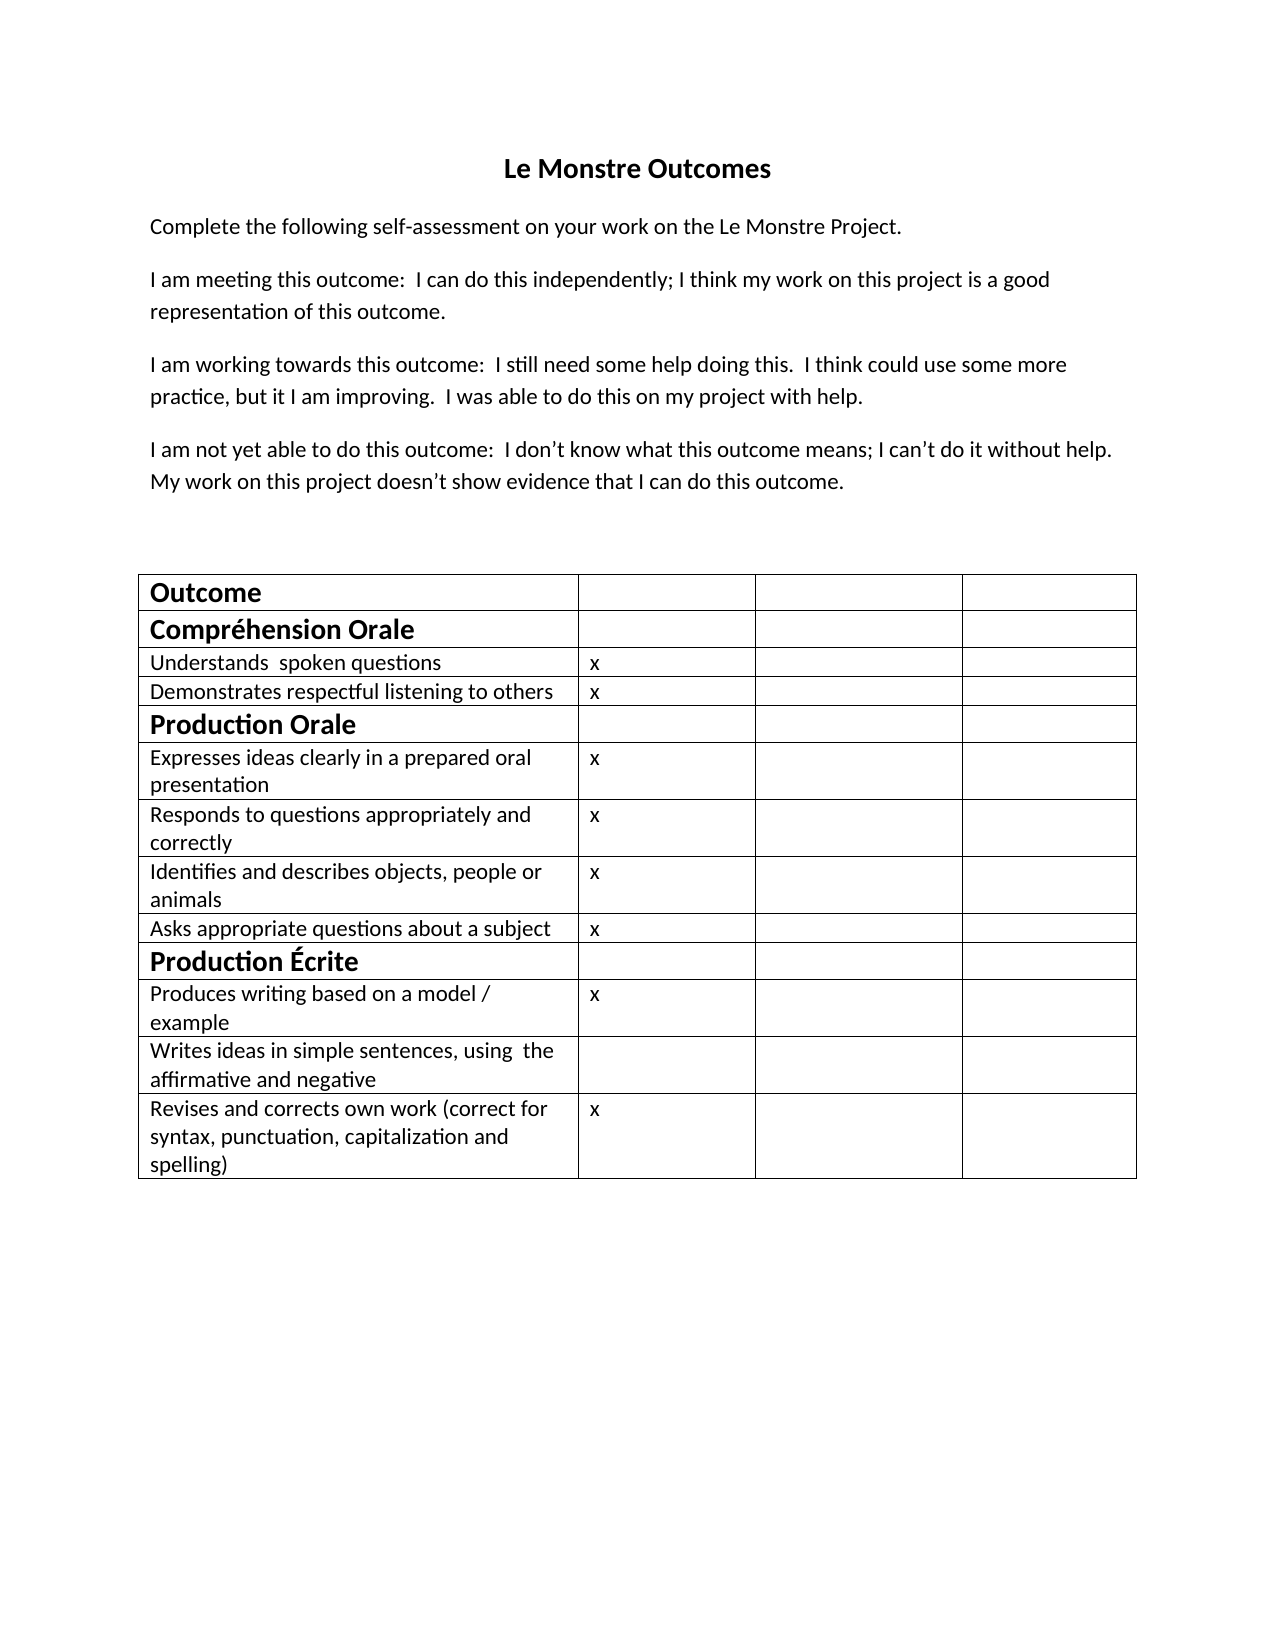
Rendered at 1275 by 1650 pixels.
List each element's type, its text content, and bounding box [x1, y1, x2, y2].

table_header [756, 575, 962, 610]
table_cell [756, 800, 962, 856]
table_cell [963, 980, 1136, 1036]
table_cell [579, 611, 755, 647]
table_cell [756, 706, 962, 742]
table_cell Produces writing based on a model / example [139, 980, 578, 1036]
table_cell [963, 648, 1136, 676]
text I am working towards this outcome: I still need some help doing this. I think could use some more practice, but it I am improving. I was able to do this on my project with help. [150, 350, 1125, 410]
table_cell Demonstrates respectful listening to others [139, 677, 578, 705]
table_cell [756, 743, 962, 799]
table_cell x [579, 800, 755, 856]
table_cell [756, 857, 962, 913]
table_cell Compréhension Orale [139, 611, 578, 647]
table_cell x [579, 857, 755, 913]
table_cell [963, 1094, 1136, 1178]
text I am not yet able to do this outcome: I don’t know what this outcome means; I can’t do it without help. My work on this project doesn’t show evidence that I can do this outcome. [150, 435, 1125, 495]
table_header Outcome [139, 575, 578, 610]
table_header [579, 575, 755, 610]
table_cell Identifies and describes objects, people or animals [139, 857, 578, 913]
table_cell Responds to questions appropriately and correctly [139, 800, 578, 856]
table_header [963, 575, 1136, 610]
table_cell Expresses ideas clearly in a prepared oral presentation [139, 743, 578, 799]
table_cell [756, 1037, 962, 1093]
table_cell [756, 677, 962, 705]
table_cell [963, 857, 1136, 913]
table_cell [579, 706, 755, 742]
table_cell [963, 611, 1136, 647]
table_cell [756, 611, 962, 647]
table_cell [963, 800, 1136, 856]
table_cell [963, 706, 1136, 742]
table_cell [756, 943, 962, 978]
table_cell x [579, 648, 755, 676]
table_cell x [579, 677, 755, 705]
table_cell Production Orale [139, 706, 578, 742]
table_cell [963, 914, 1136, 942]
table_cell Writes ideas in simple sentences, using the affirmative and negative [139, 1037, 578, 1093]
table_cell x [579, 743, 755, 799]
table_cell Revises and corrects own work (correct for syntax, punctuation, capitalization and spelling) [139, 1094, 578, 1178]
table_cell [579, 1037, 755, 1093]
table_cell Understands spoken questions [139, 648, 578, 676]
table_cell x [579, 980, 755, 1036]
table_cell [963, 1037, 1136, 1093]
text I am meeting this outcome: I can do this independently; I think my work on this project is a good representation of this outcome. [150, 265, 1125, 325]
table_cell [756, 980, 962, 1036]
table_cell [756, 914, 962, 942]
table_cell [756, 648, 962, 676]
table_cell [963, 943, 1136, 978]
table_cell Asks appropriate questions about a subject [139, 914, 578, 942]
table_cell [963, 743, 1136, 799]
text Le Monstre Outcomes [150, 150, 1125, 186]
text Complete the following self-assessment on your work on the Le Monstre Project. [150, 212, 1125, 240]
table_cell [579, 943, 755, 978]
table_cell x [579, 1094, 755, 1178]
table_cell [963, 677, 1136, 705]
table_cell Production Écrite [139, 943, 578, 978]
table_cell x [579, 914, 755, 942]
table_cell [756, 1094, 962, 1178]
